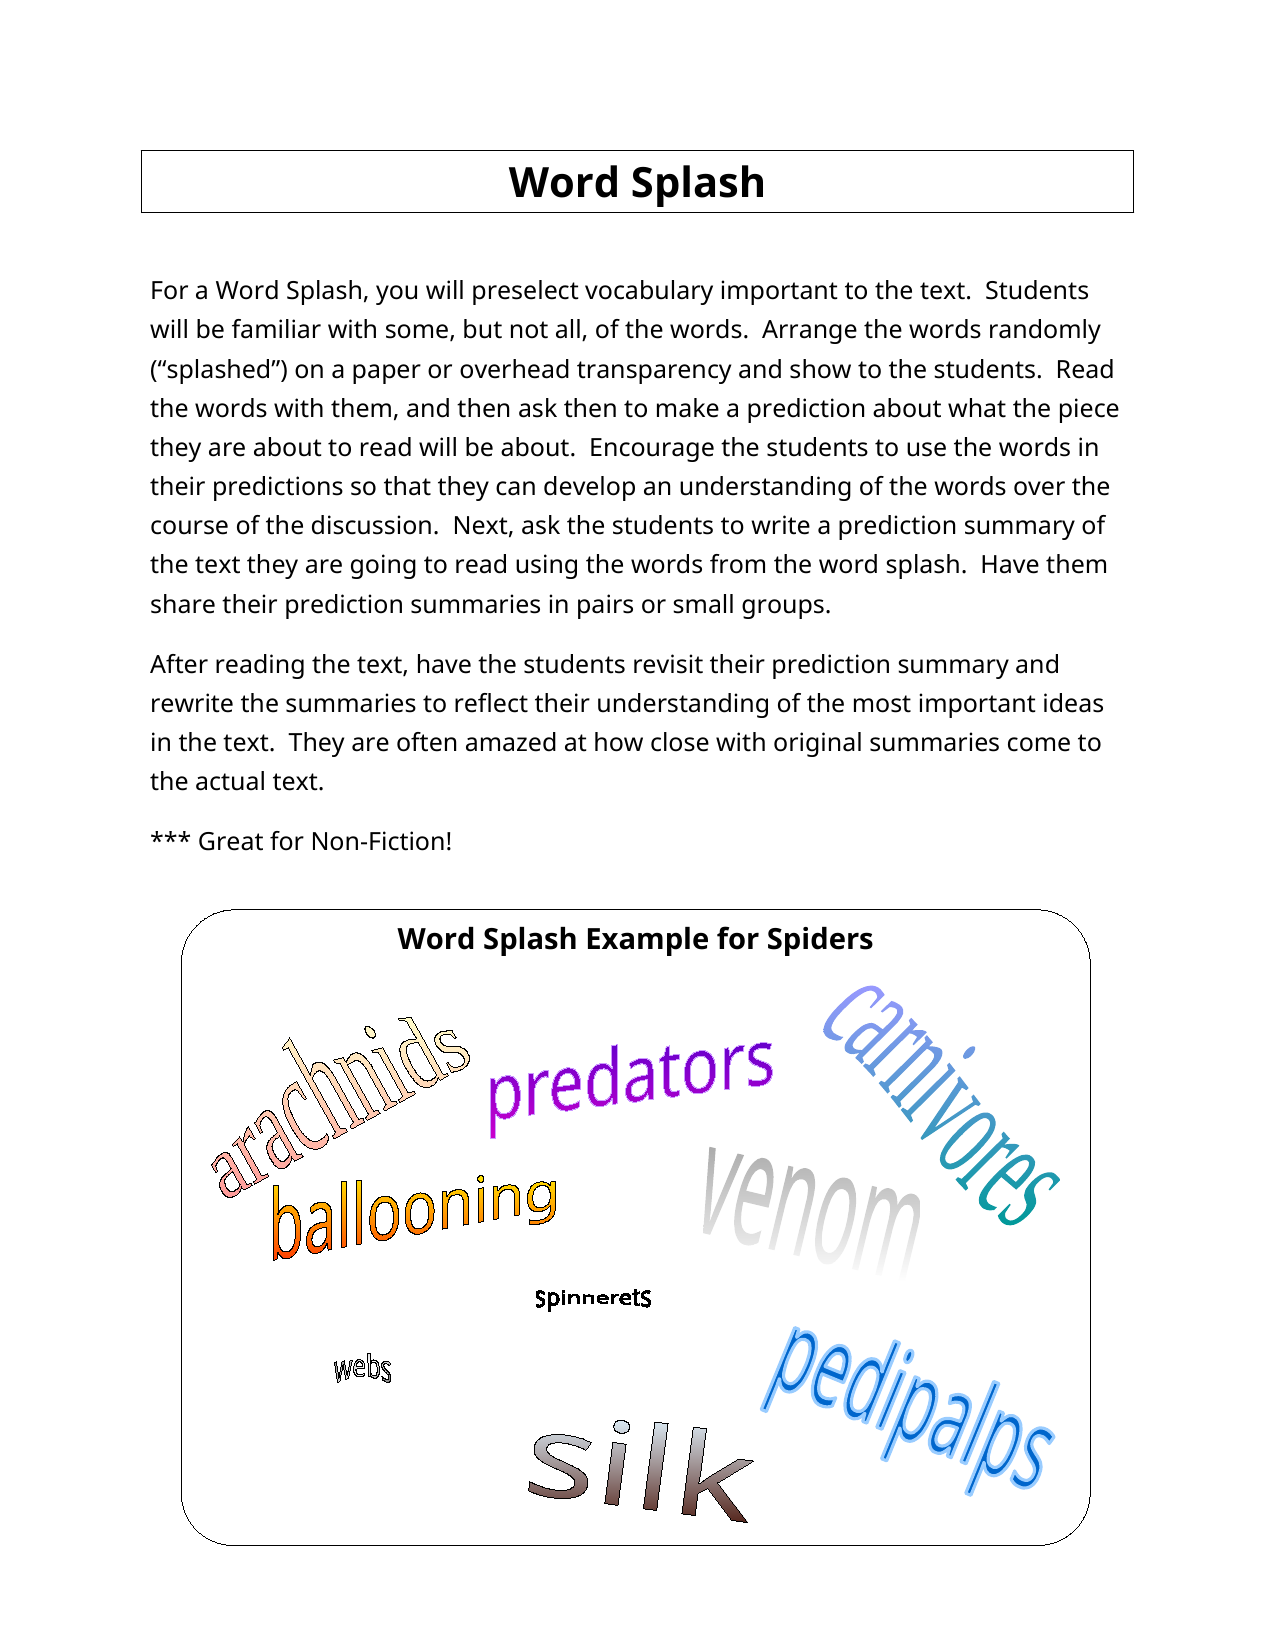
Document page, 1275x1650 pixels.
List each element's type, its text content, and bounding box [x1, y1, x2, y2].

text For a Word Splash, you will preselect vocabulary important to the text. Students will be familiar with some, but not all, of the words. Arrange the words randomly (“splashed”) on a paper or overhead transparency and show to the students. Read the words with them, and then ask then to make a prediction about what the piece they are about to read will be about. Encourage the students to use the words in their predictions so that they can develop an understanding of the words over the course of the discussion. Next, ask the students to write a prediction summary of the text they are going to read using the words from the word splash. Have them share their prediction summaries in pairs or small groups. [150, 273, 1125, 620]
text *** Great for Non-Fiction! [150, 824, 1125, 858]
text After reading the text, have the students revisit their prediction summary and rewrite the summaries to reflect their understanding of the most important ideas in the text. They are often amazed at how close with original summaries come to the actual text. [150, 646, 1125, 798]
text Word Splash [142, 151, 1133, 212]
